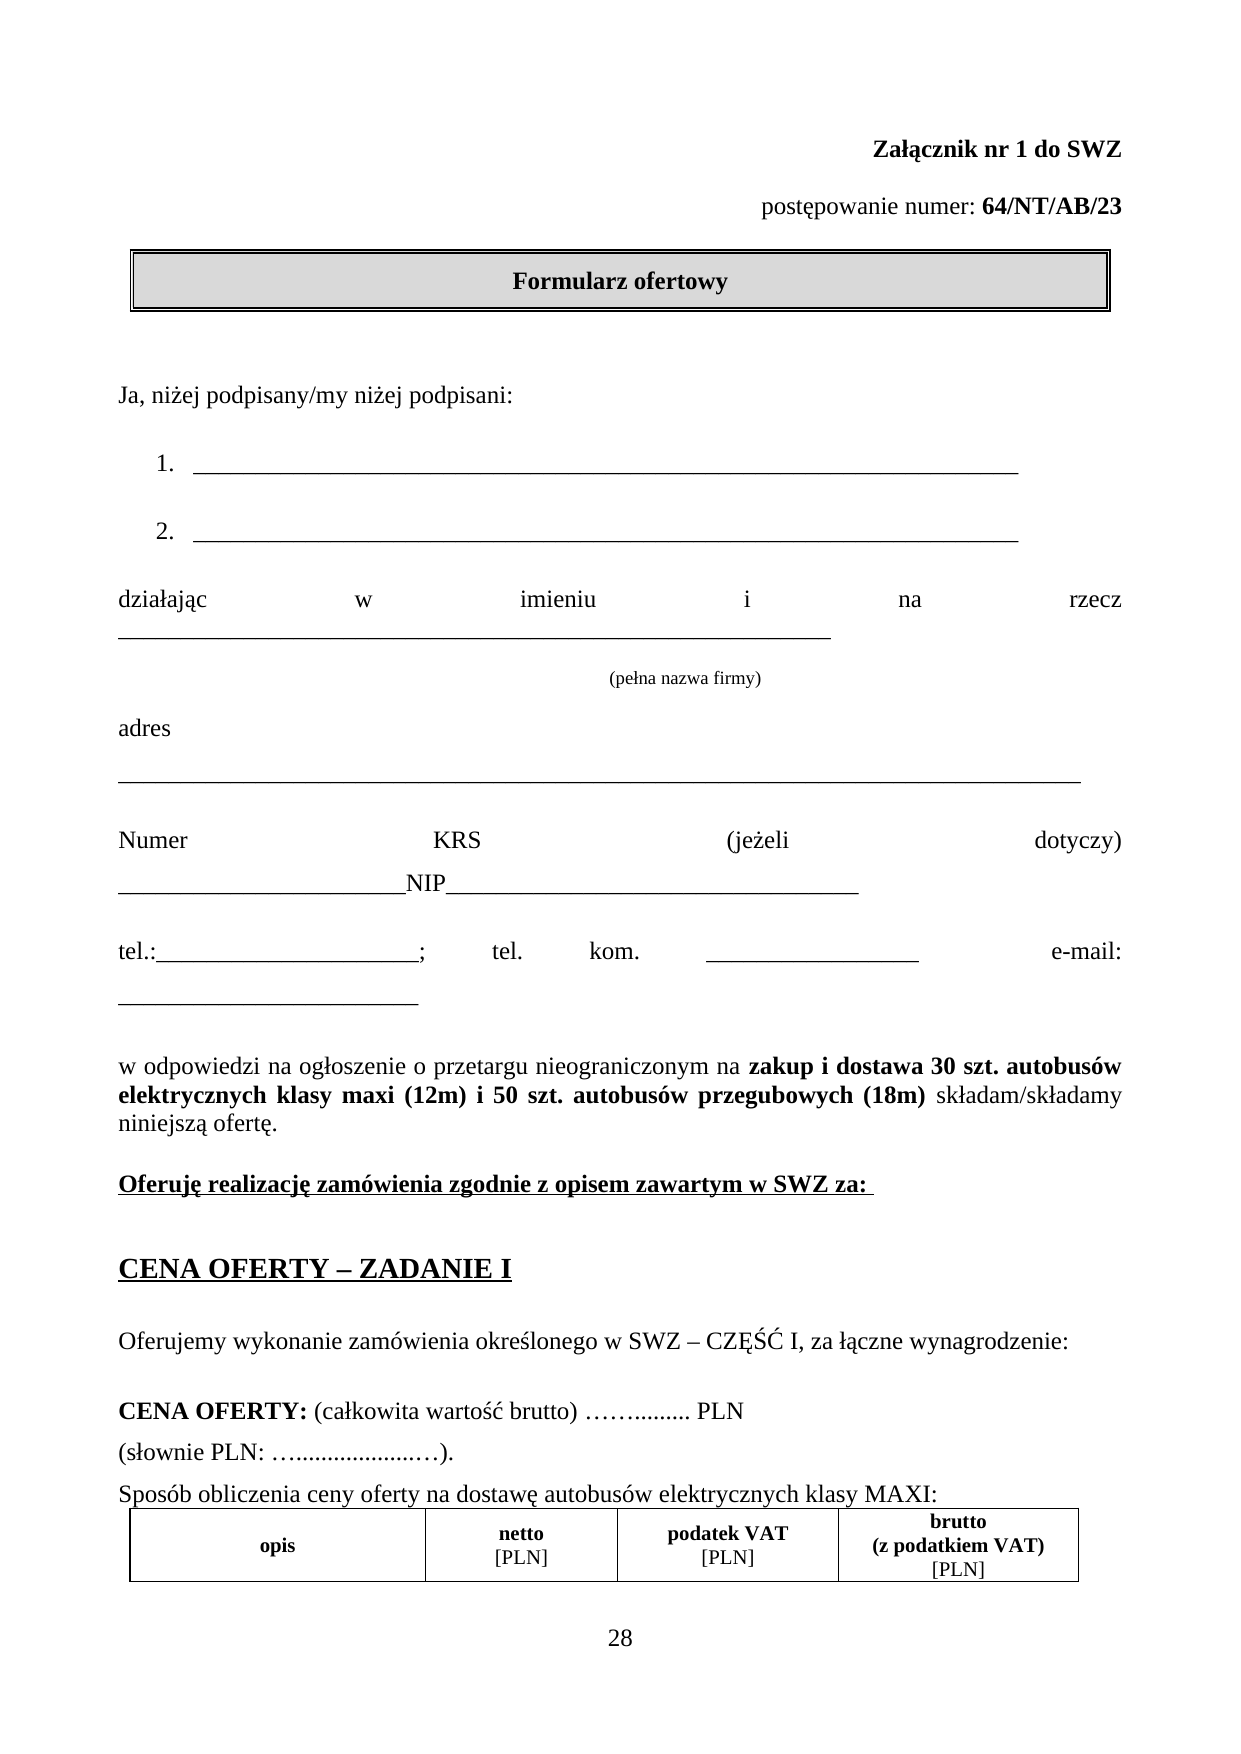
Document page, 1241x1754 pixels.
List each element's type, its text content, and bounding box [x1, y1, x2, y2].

table_header Formularz ofertowy [134, 254, 1106, 307]
table_header opis [131, 1509, 425, 1581]
table_header brutto (z podatkiem VAT) [PLN] [839, 1509, 1078, 1581]
text (słownie PLN: …...................…). [118, 1437, 1122, 1466]
text CENA OFERTY: (całkowita wartość brutto) ……......... PLN [118, 1396, 1122, 1425]
text Oferujemy wykonanie zamówienia określonego w SWZ – CZĘŚĆ I, za łączne wynagrodzenie: [118, 1326, 1122, 1355]
list __________________________________________________________________ [156, 448, 1122, 477]
text adres _____________________________________________________________________________ [118, 713, 1122, 785]
text działając w imieniu i na rzecz _________________________________________________________ [118, 584, 1122, 642]
list __________________________________________________________________ [156, 516, 1122, 545]
text Numer KRS (jeżeli dotyczy) _______________________NIP_________________________________ [118, 825, 1122, 897]
text tel.:_____________________; tel. kom. _________________ e-mail: ________________________ [118, 936, 1122, 1008]
text postępowanie numer: 64/NT/AB/23 [118, 191, 1122, 220]
text (pełna nazwa firmy) [118, 667, 1122, 688]
text CENA OFERTY – ZADANIE I [118, 1251, 1122, 1285]
text Ja, niżej podpisany/my niżej podpisani: [118, 380, 1122, 409]
text w odpowiedzi na ogłoszenie o przetargu nieograniczonym na zakup i dostawa 30 szt. autobusów elektrycznych klasy maxi (12m) i 50 szt. autobusów przegubowych (18m) składam/składamy niniejszą ofertę. [118, 1051, 1122, 1137]
text Oferuję realizację zamówienia zgodnie z opisem zawartym w SWZ za: [118, 1169, 1122, 1198]
text Sposób obliczenia ceny oferty na dostawę autobusów elektrycznych klasy MAXI: [118, 1479, 1122, 1507]
text Załącznik nr 1 do SWZ [118, 134, 1122, 163]
table_header netto [PLN] [426, 1509, 617, 1581]
table_header podatek VAT [PLN] [618, 1509, 838, 1581]
